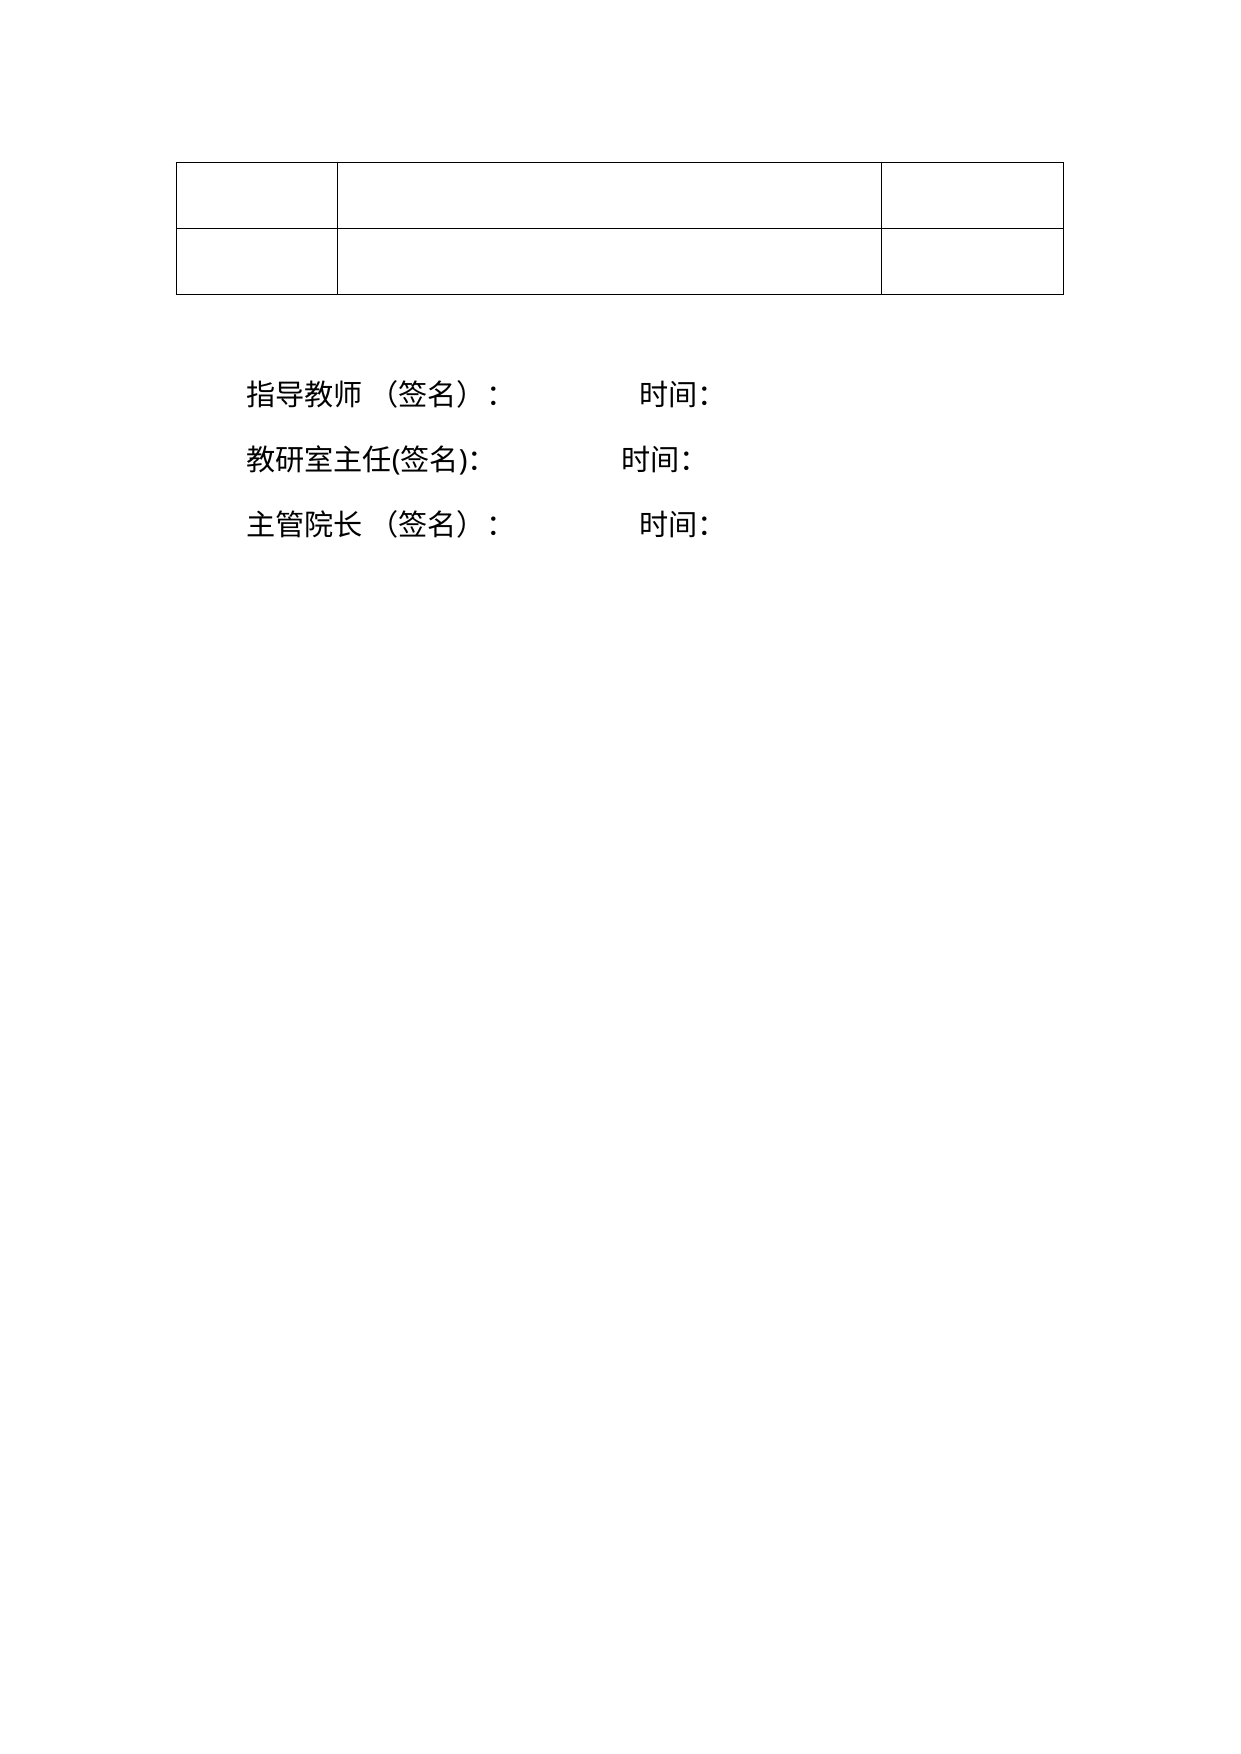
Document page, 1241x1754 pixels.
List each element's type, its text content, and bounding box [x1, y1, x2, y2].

text 教研室主任(签名)： 时间： [187, 425, 1053, 490]
text 指导教师 （签名）： 时间： [187, 360, 1053, 425]
table_cell [882, 229, 1063, 294]
table_cell [338, 163, 881, 228]
table_cell [177, 229, 337, 294]
table_cell [882, 163, 1063, 228]
table_cell [177, 163, 337, 228]
table_cell [338, 229, 881, 294]
text 主管院长 （签名）： 时间： [187, 490, 1053, 555]
